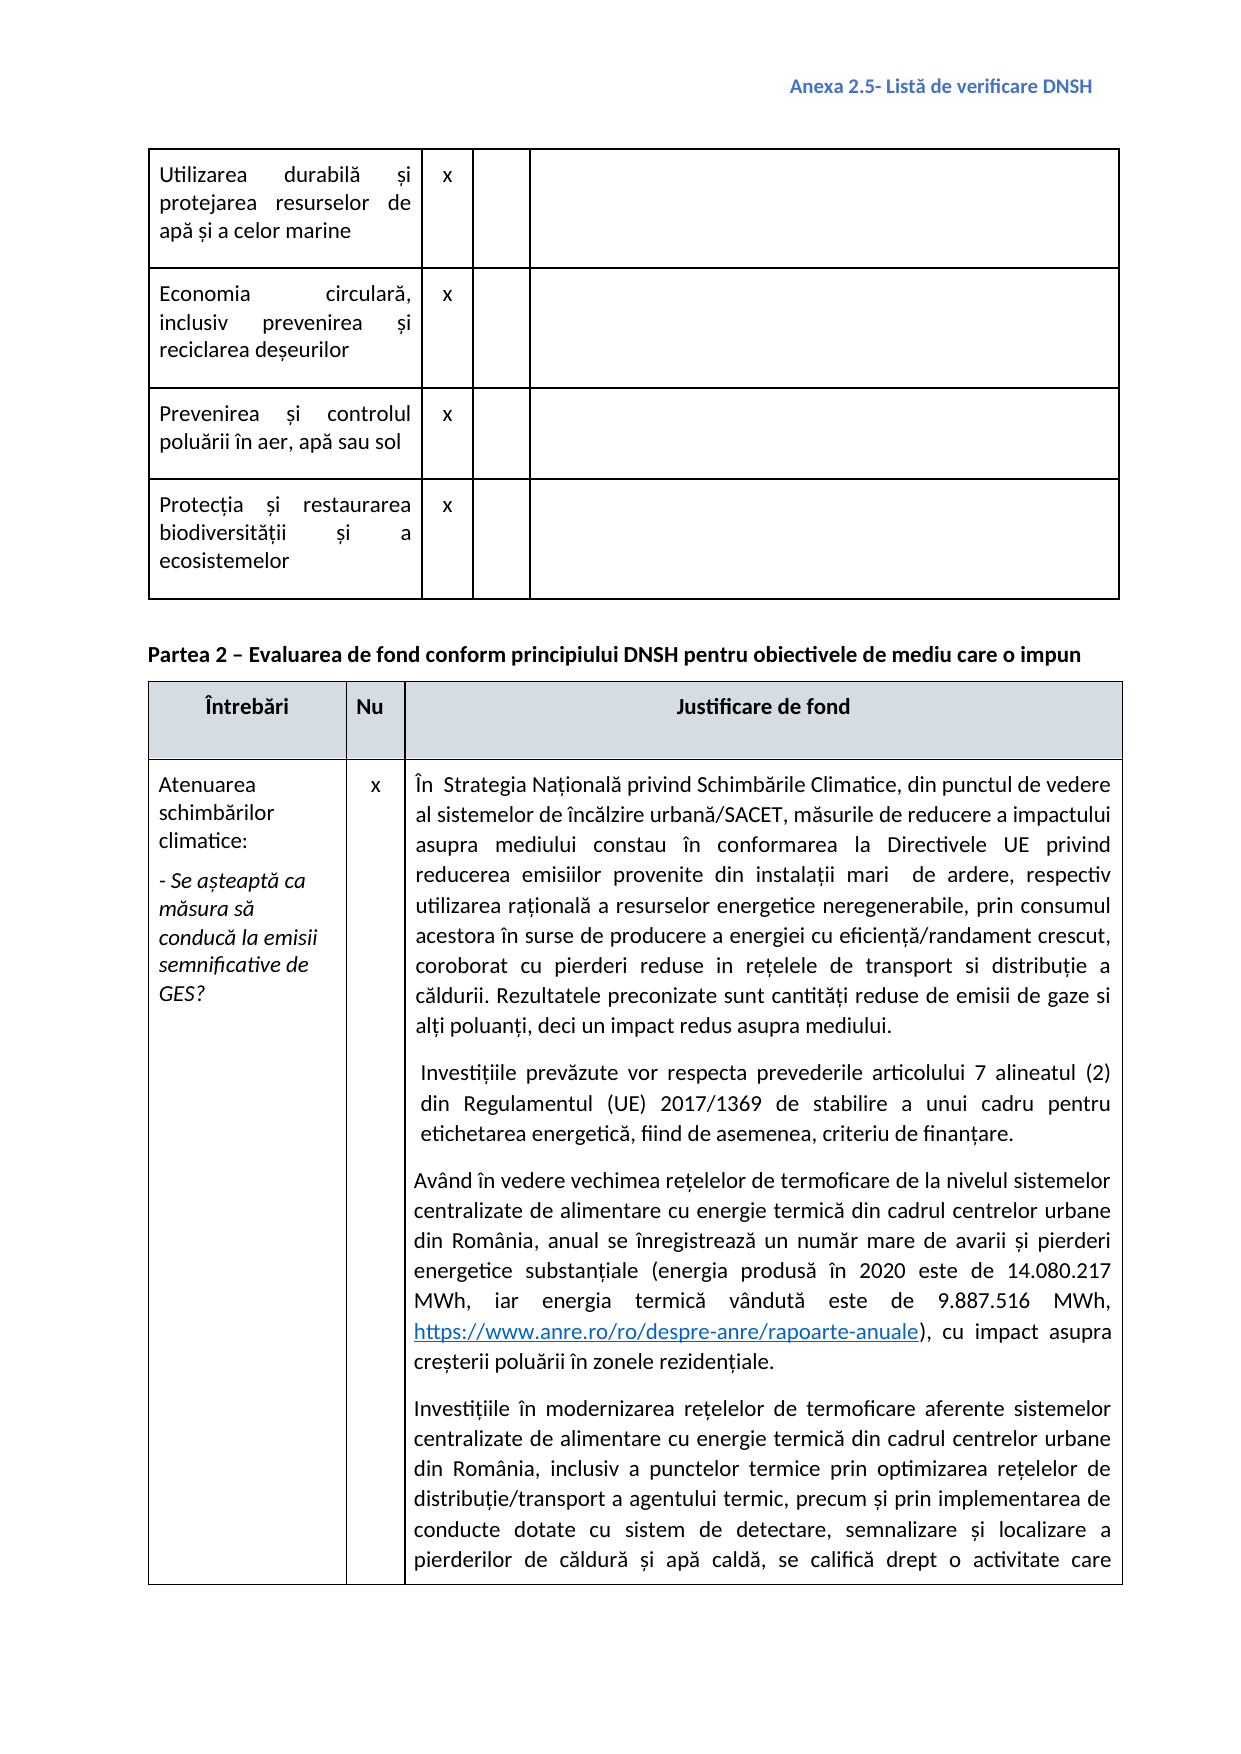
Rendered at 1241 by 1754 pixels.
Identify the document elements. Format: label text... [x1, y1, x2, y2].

table_header Justificare de fond [406, 682, 1122, 758]
table_cell Protecția și restaurarea biodiversității și a ecosistemelor [150, 480, 421, 597]
table_cell [531, 150, 1118, 267]
table_cell [474, 269, 529, 387]
text Partea 2 – Evaluarea de fond conform principiului DNSH pentru obiectivele de mediu care o impun [148, 640, 1093, 668]
table_cell Economia circulară, inclusiv prevenirea și reciclarea deșeurilor [150, 269, 421, 387]
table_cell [149, 760, 346, 1583]
table_cell Prevenirea și controlul poluării în aer, apă sau sol [150, 389, 421, 478]
table_cell x [423, 480, 472, 597]
table_cell [531, 269, 1118, 387]
table_cell x [423, 389, 472, 478]
table_cell [474, 480, 529, 597]
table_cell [406, 760, 1122, 1583]
table_cell [474, 150, 529, 267]
table_cell x [423, 150, 472, 267]
table_header Întrebări [149, 682, 346, 758]
table_cell [531, 389, 1118, 478]
table_cell [531, 480, 1118, 597]
table_header Nu [347, 682, 404, 758]
table_cell [474, 389, 529, 478]
table_cell Utilizarea durabilă și protejarea resurselor de apă și a celor marine [150, 150, 421, 267]
table_cell x [423, 269, 472, 387]
table_cell x [347, 760, 404, 1583]
